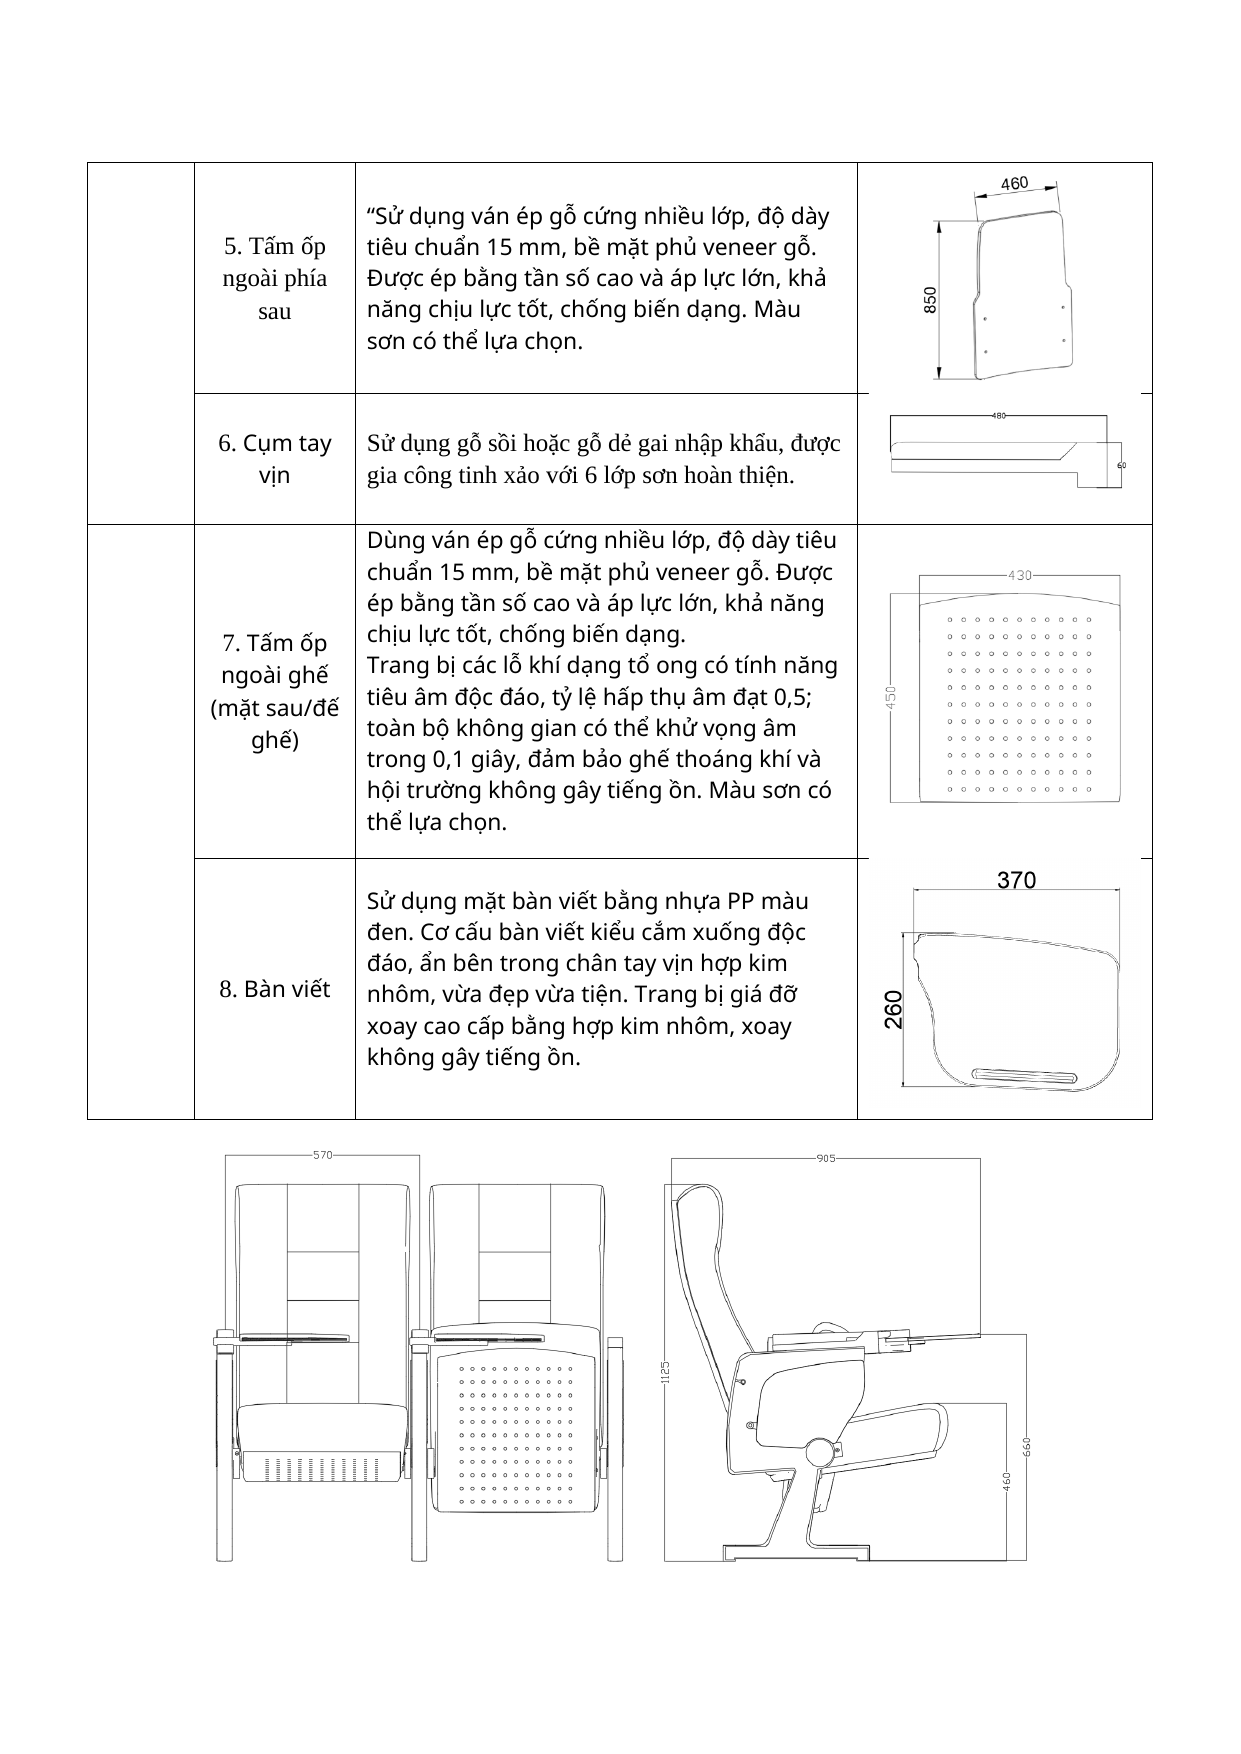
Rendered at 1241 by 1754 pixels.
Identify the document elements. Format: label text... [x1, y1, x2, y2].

picture [187, 1142, 1049, 1574]
table_cell Dùng ván ép gỗ cứng nhiều lớp, độ dày tiêu chuẩn 15 mm, bề mặt phủ veneer gỗ. Được ép bằng tần số cao và áp lực lớn, khả năng chịu lực tốt, chống biến dạng. Trang bị các lỗ khí dạng tổ ong có tính năng tiêu âm độc đáo, tỷ lệ hấp thụ âm đạt 0,5; toàn bộ không gian có thể khử vọng âm trong 0,1 giây, đảm bảo ghế thoáng khí và hội trường không gây tiếng ồn. Màu sơn có thể lựa chọn. [356, 525, 857, 858]
table_cell [858, 525, 1152, 858]
picture [916, 163, 1094, 385]
picture [868, 393, 1141, 497]
table_cell “Sử dụng ván ép gỗ cứng nhiều lớp, độ dày tiêu chuẩn 15 mm, bề mặt phủ veneer gỗ. Được ép bằng tần số cao và áp lực lớn, khả năng chịu lực tốt, chống biến dạng. Màu sơn có thể lựa chọn. [356, 163, 857, 392]
table_cell Sử dụng mặt bàn viết bằng nhựa PP màu đen. Cơ cấu bàn viết kiểu cắm xuống độc đáo, ẩn bên trong chân tay vịn hợp kim nhôm, vừa đẹp vừa tiện. Trang bị giá đỡ xoay cao cấp bằng hợp kim nhôm, xoay không gây tiếng ồn. [356, 859, 857, 1119]
table_cell 7. Tấm ốp ngoài ghế (mặt sau/đế ghế) [195, 525, 355, 858]
table_cell [858, 163, 1152, 392]
picture [868, 858, 1141, 1108]
picture [868, 561, 1142, 822]
table_cell 8. Bàn viết [195, 859, 355, 1119]
table_cell [88, 525, 194, 1119]
table_cell [858, 394, 1152, 523]
table_cell 5. Tấm ốp ngoài phía sau [195, 163, 355, 392]
table_cell Sử dụng gỗ sồi hoặc gỗ dẻ gai nhập khẩu, được gia công tinh xảo với 6 lớp sơn hoàn thiện. [356, 394, 857, 523]
table_cell 6. Cụm tay vịn [195, 394, 355, 523]
table_cell [858, 859, 1152, 1119]
